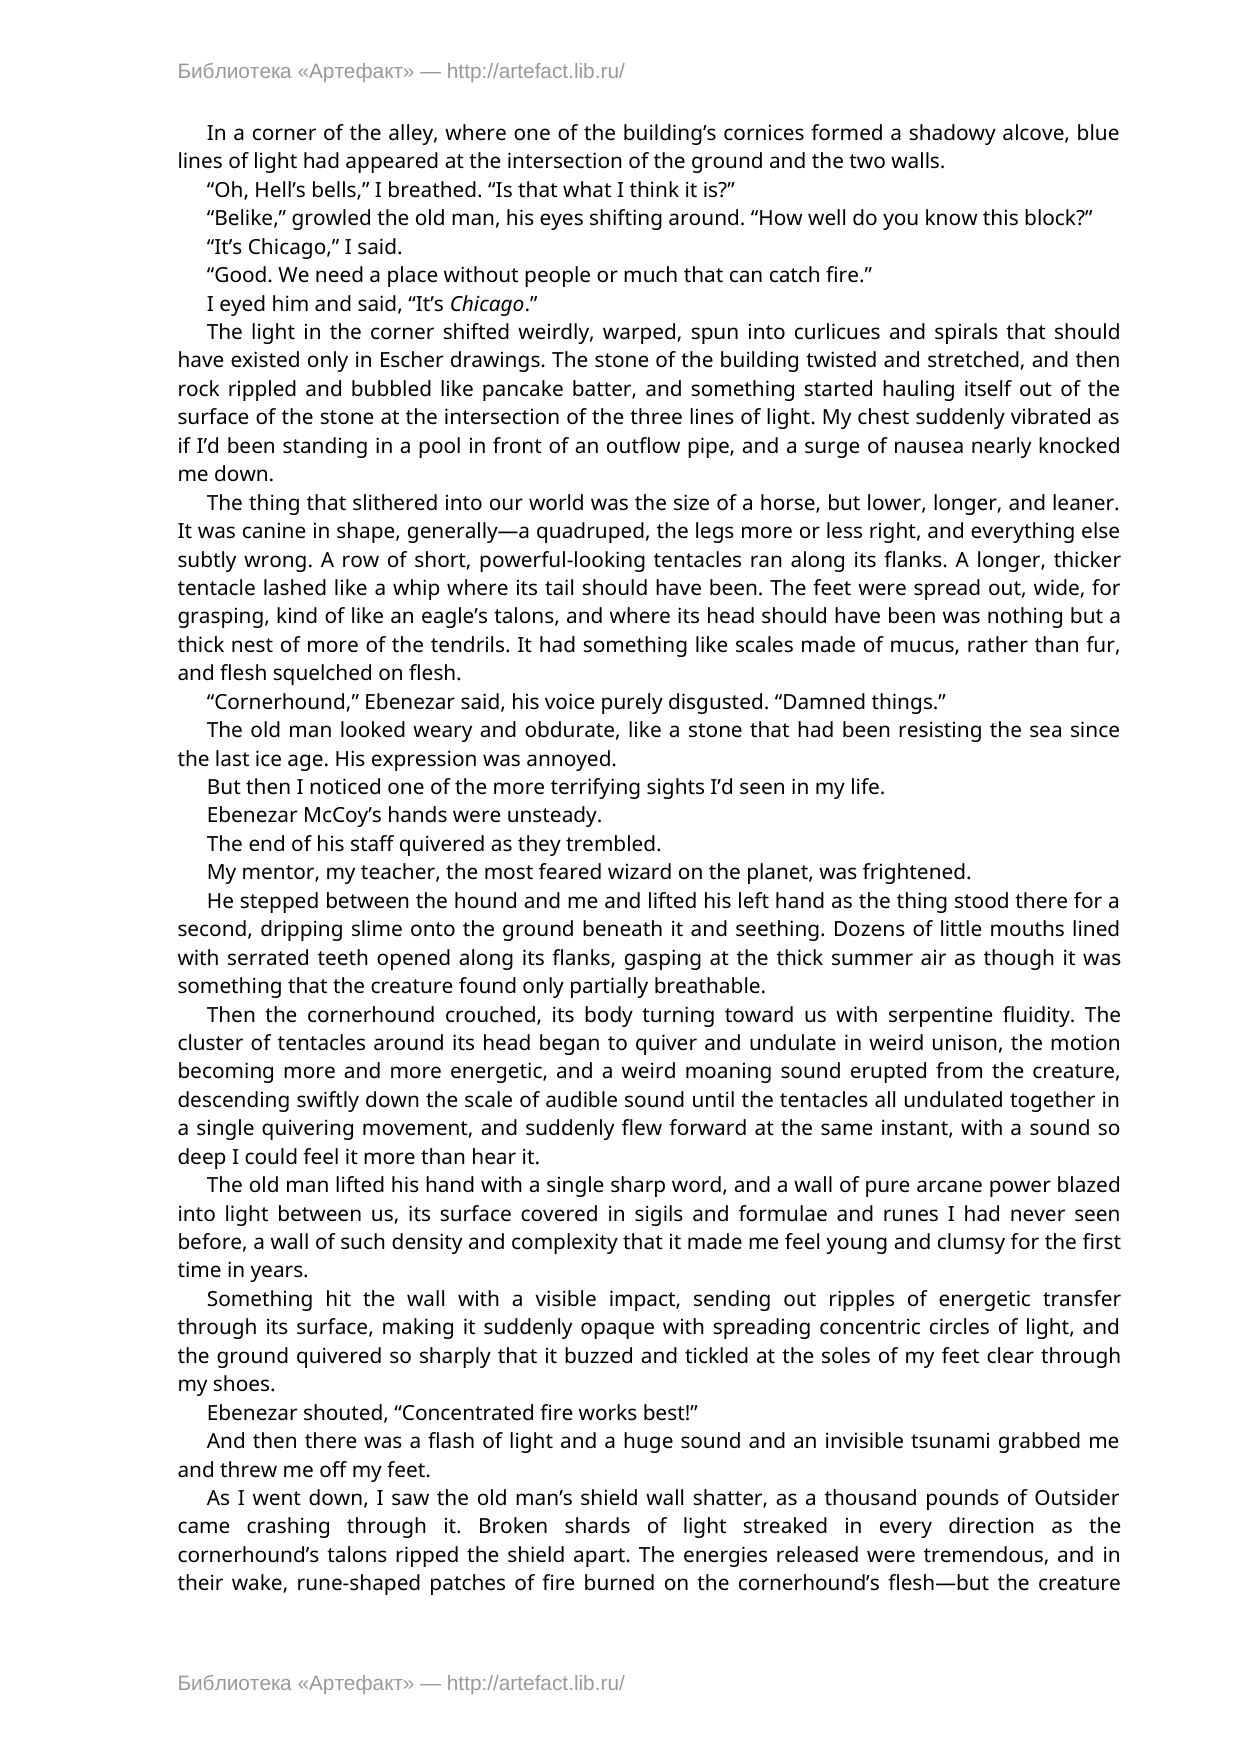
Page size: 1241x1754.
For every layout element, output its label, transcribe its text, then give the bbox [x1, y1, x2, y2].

text In a corner of the alley, where one of the building’s cornices formed a shadowy alcove, blue lines of light had appeared at the intersection of the ground and the two walls. [177, 118, 1122, 175]
text The old man lifted his hand with a single sharp word, and a wall of pure arcane power blazed into light between us, its surface covered in sigils and formulae and runes I had never seen before, a wall of such density and complexity that it made me feel young and clumsy for the first time in years. [177, 1170, 1122, 1284]
text The end of his staff quivered as they trembled. [177, 829, 1122, 857]
text The old man looked weary and obdurate, like a stone that had been resisting the sea since the last ice age. His expression was annoyed. [177, 715, 1122, 772]
text Ebenezar McCoy’s hands were unsteady. [177, 801, 1122, 829]
text Ebenezar shouted, “Concentrated fire works best!” [177, 1398, 1122, 1426]
text The thing that slithered into our world was the size of a horse, but lower, longer, and leaner. It was canine in shape, generally—a quadruped, the legs more or less right, and everything else subtly wrong. A row of short, powerful-looking tentacles ran along its flanks. A longer, thicker tentacle lashed like a whip where its tail should have been. The feet were spread out, wide, for grasping, kind of like an eagle’s talons, and where its head should have been was nothing but a thick nest of more of the tendrils. It had something like scales made of mucus, rather than fur, and flesh squelched on flesh. [177, 488, 1122, 687]
text “Cornerhound,” Ebenezar said, his voice purely disgusted. “Damned things.” [177, 687, 1122, 715]
text Then the cornerhound crouched, its body turning toward us with serpentine fluidity. The cluster of tentacles around its head began to quiver and undulate in weird unison, the motion becoming more and more energetic, and a weird moaning sound erupted from the creature, descending swiftly down the scale of audible sound until the tentacles all undulated together in a single quivering movement, and suddenly flew forward at the same instant, with a sound so deep I could feel it more than hear it. [177, 1000, 1122, 1170]
text But then I noticed one of the more terrifying sights I’d seen in my life. [177, 772, 1122, 801]
text I eyed him and said, “It’s Chicago.” [177, 289, 1122, 317]
text He stepped between the hound and me and lifted his left hand as the thing stood there for a second, dripping slime onto the ground beneath it and seething. Dozens of little mouths lined with serrated teeth opened along its flanks, gasping at the thick summer air as though it was something that the creature found only partially breathable. [177, 886, 1122, 1000]
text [177, 1483, 1122, 1597]
text And then there was a flash of light and a huge sound and an invisible tsunami grabbed me and threw me off my feet. [177, 1426, 1122, 1483]
text “It’s Chicago,” I said. [177, 232, 1122, 260]
text My mentor, my teacher, the most feared wizard on the planet, was frightened. [177, 857, 1122, 886]
text The light in the corner shifted weirdly, warped, spun into curlicues and spirals that should have existed only in Escher drawings. The stone of the building twisted and stretched, and then rock rippled and bubbled like pancake batter, and something started hauling itself out of the surface of the stone at the intersection of the three lines of light. My chest suddenly vibrated as if I’d been standing in a pool in front of an outflow pipe, and a surge of nausea nearly knocked me down. [177, 317, 1122, 488]
text Something hit the wall with a visible impact, sending out ripples of energetic transfer through its surface, making it suddenly opaque with spreading concentric circles of light, and the ground quivered so sharply that it buzzed and tickled at the soles of my feet clear through my shoes. [177, 1284, 1122, 1398]
text “Good. We need a place without people or much that can catch fire.” [177, 260, 1122, 289]
text “Oh, Hell’s bells,” I breathed. “Is that what I think it is?” [177, 175, 1122, 203]
text “Belike,” growled the old man, his eyes shifting around. “How well do you know this block?” [177, 203, 1122, 232]
